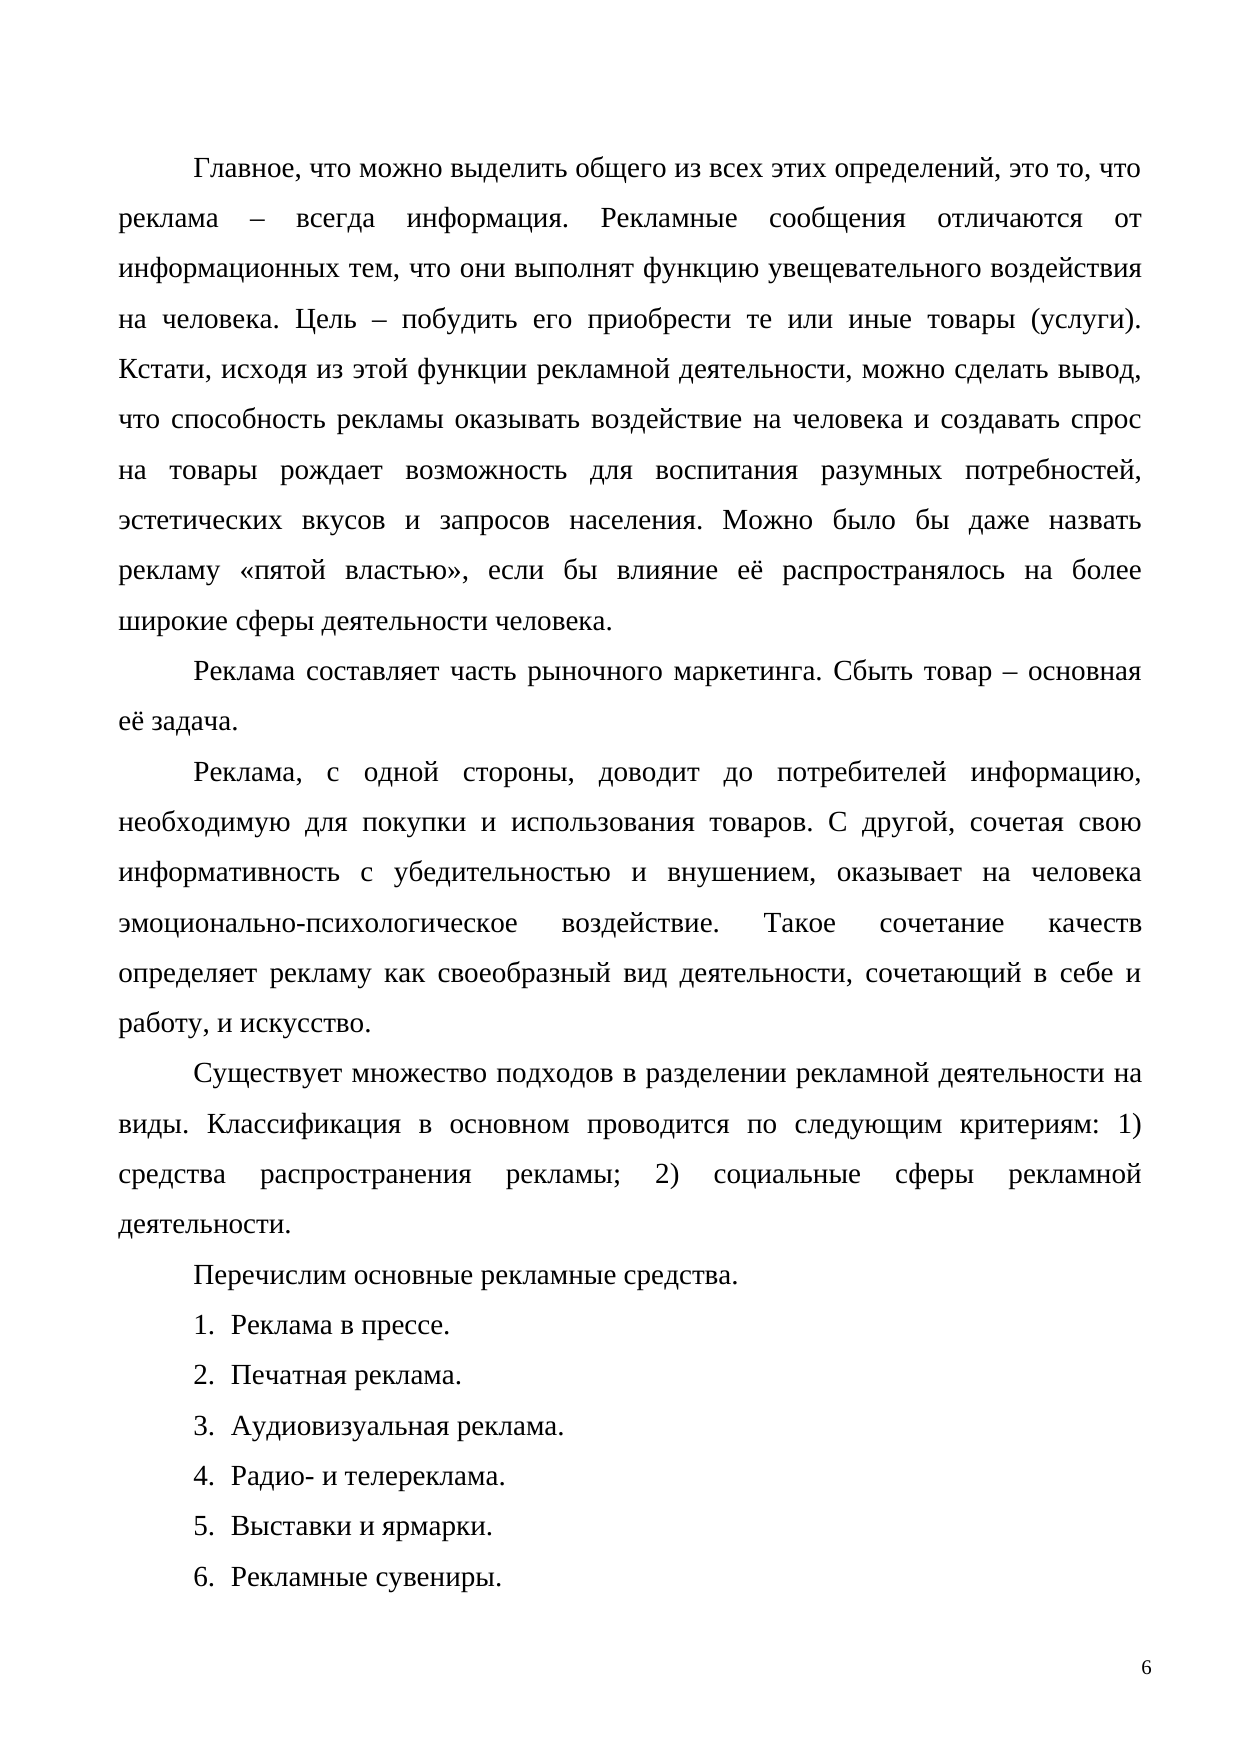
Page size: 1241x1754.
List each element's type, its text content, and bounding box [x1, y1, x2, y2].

text Реклама, с одной стороны, доводит до потребителей информацию, необходимую для покупки и использования товаров. С другой, сочетая свою информативность с убедительностью и внушением, оказывает на человека эмоционально-психологическое воздействие. Такое сочетание качеств определяет рекламу как своеобразный вид деятельности, сочетающий в себе и работу, и искусство. [118, 754, 1143, 1039]
text Реклама составляет часть рыночного маркетинга. Сбыть товар – основная её задача. [118, 653, 1143, 737]
list Рекламные сувениры. [193, 1559, 1143, 1592]
list Печатная реклама. [193, 1357, 1143, 1391]
text Существует множество подходов в разделении рекламной деятельности на виды. Классификация в основном проводится по следующим критериям: 1) средства распространения рекламы; 2) социальные сферы рекламной деятельности. [118, 1056, 1143, 1240]
list Реклама в прессе. [193, 1307, 1143, 1341]
list Радио- и телереклама. [193, 1458, 1143, 1492]
list Аудиовизуальная реклама. [193, 1408, 1143, 1441]
text Перечислим основные рекламные средства. [118, 1257, 1143, 1290]
list Выставки и ярмарки. [193, 1508, 1143, 1542]
text Главное, что можно выделить общего из всех этих определений, это то, что реклама – всегда информация. Рекламные сообщения отличаются от информационных тем, что они выполнят функцию увещевательного воздействия на человека. Цель – побудить его приобрести те или иные товары (услуги). Кстати, исходя из этой функции рекламной деятельности, можно сделать вывод, что способность рекламы оказывать воздействие на человека и создавать спрос на товары рождает возможность для воспитания разумных потребностей, эстетических вкусов и запросов населения. Можно было бы даже назвать рекламу «пятой властью», если бы влияние её распространялось на более широкие сферы деятельности человека. [118, 150, 1143, 636]
